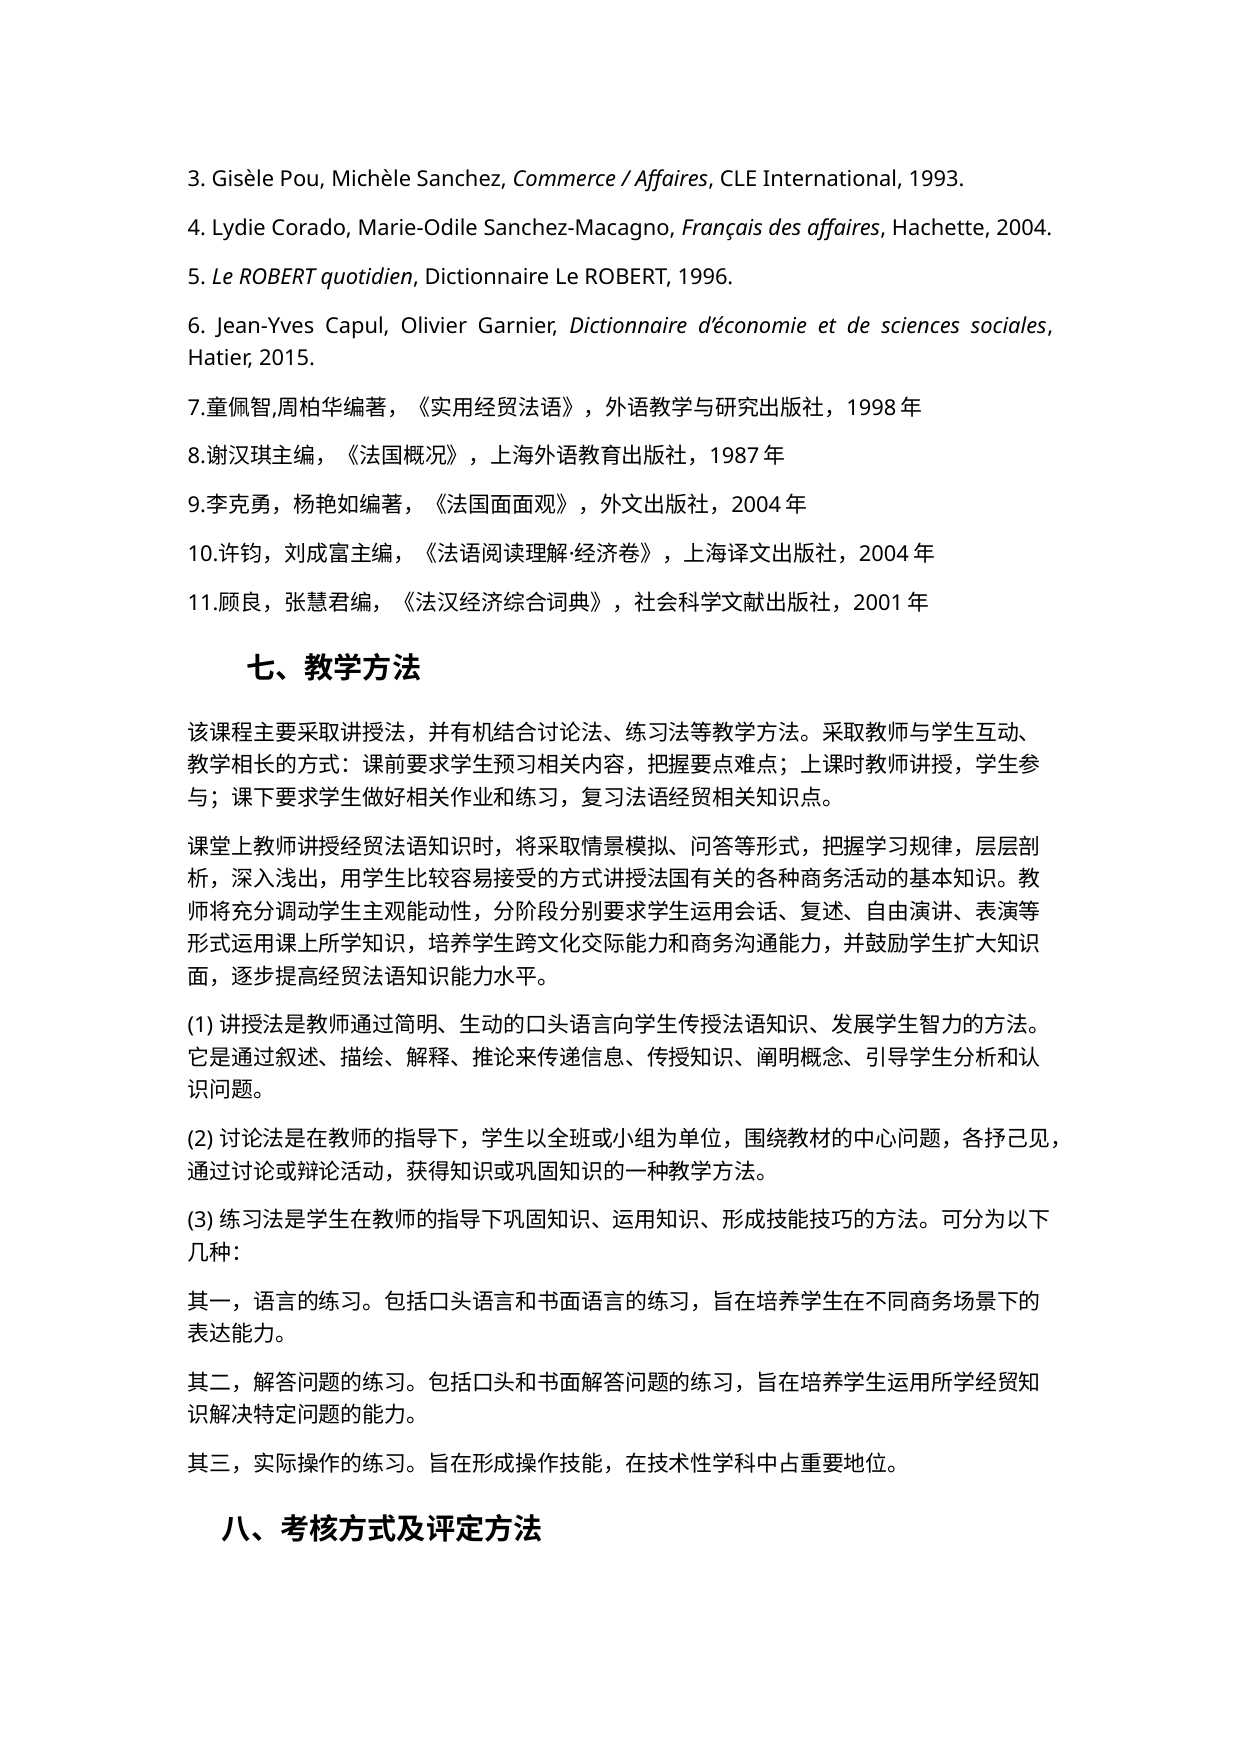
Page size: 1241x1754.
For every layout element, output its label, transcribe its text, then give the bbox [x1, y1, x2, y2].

text 其一，语言的练习。包括口头语言和书面语言的练习，旨在培养学生在不同商务场景下的表达能力。 [187, 1283, 1053, 1348]
text 9.李克勇，杨艳如编著，《法国面面观》，外文出版社，2004年 [187, 487, 1053, 519]
text (3) 练习法是学生在教师的指导下巩固知识、运用知识、形成技能技巧的方法。可分为以下几种： [187, 1202, 1053, 1267]
text 课堂上教师讲授经贸法语知识时，将采取情景模拟、问答等形式，把握学习规律，层层剖析，深入浅出，用学生比较容易接受的方式讲授法国有关的各种商务活动的基本知识。教师将充分调动学生主观能动性，分阶段分别要求学生运用会话、复述、自由演讲、表演等形式运用课上所学知识，培养学生跨文化交际能力和商务沟通能力，并鼓励学生扩大知识面，逐步提高经贸法语知识能力水平。 [187, 828, 1053, 991]
text 7.童佩智,周柏华编著，《实用经贸法语》，外语教学与研究出版社，1998年 [187, 389, 1053, 422]
text (2) 讨论法是在教师的指导下，学生以全班或小组为单位，围绕教材的中心问题，各抒己见，通过讨论或辩论活动，获得知识或巩固知识的一种教学方法。 [187, 1121, 1053, 1186]
text 3. Gisèle Pou, Michèle Sanchez, Commerce / Affaires, CLE International, 1993. [187, 162, 1053, 194]
text 八、考核方式及评定方法 [187, 1494, 1053, 1559]
text 其三，实际操作的练习。旨在形成操作技能，在技术性学科中占重要地位。 [187, 1446, 1053, 1478]
text 七、教学方法 [187, 633, 1053, 698]
text 11.顾良，张慧君编，《法汉经济综合词典》，社会科学文献出版社，2001年 [187, 584, 1053, 617]
text 10.许钧，刘成富主编，《法语阅读理解·经济卷》，上海译文出版社，2004年 [187, 536, 1053, 568]
text 4. Lydie Corado, Marie-Odile Sanchez-Macagno, Français des affaires, Hachette, 2004. [187, 211, 1053, 243]
text 其二，解答问题的练习。包括口头和书面解答问题的练习，旨在培养学生运用所学经贸知识解决特定问题的能力。 [187, 1364, 1053, 1429]
text 8.谢汉琪主编，《法国概况》，上海外语教育出版社，1987年 [187, 438, 1053, 471]
text (1) 讲授法是教师通过简明、生动的口头语言向学生传授法语知识、发展学生智力的方法。它是通过叙述、描绘、解释、推论来传递信息、传授知识、阐明概念、引导学生分析和认识问题。 [187, 1007, 1053, 1104]
text 6. Jean-Yves Capul, Olivier Garnier, Dictionnaire d’économie et de sciences sociales, Hatier, 2015. [187, 308, 1053, 373]
text 5. Le ROBERT quotidien, Dictionnaire Le ROBERT, 1996. [187, 259, 1053, 292]
text 该课程主要采取讲授法，并有机结合讨论法、练习法等教学方法。采取教师与学生互动、教学相长的方式：课前要求学生预习相关内容，把握要点难点；上课时教师讲授，学生参与；课下要求学生做好相关作业和练习，复习法语经贸相关知识点。 [187, 714, 1053, 812]
